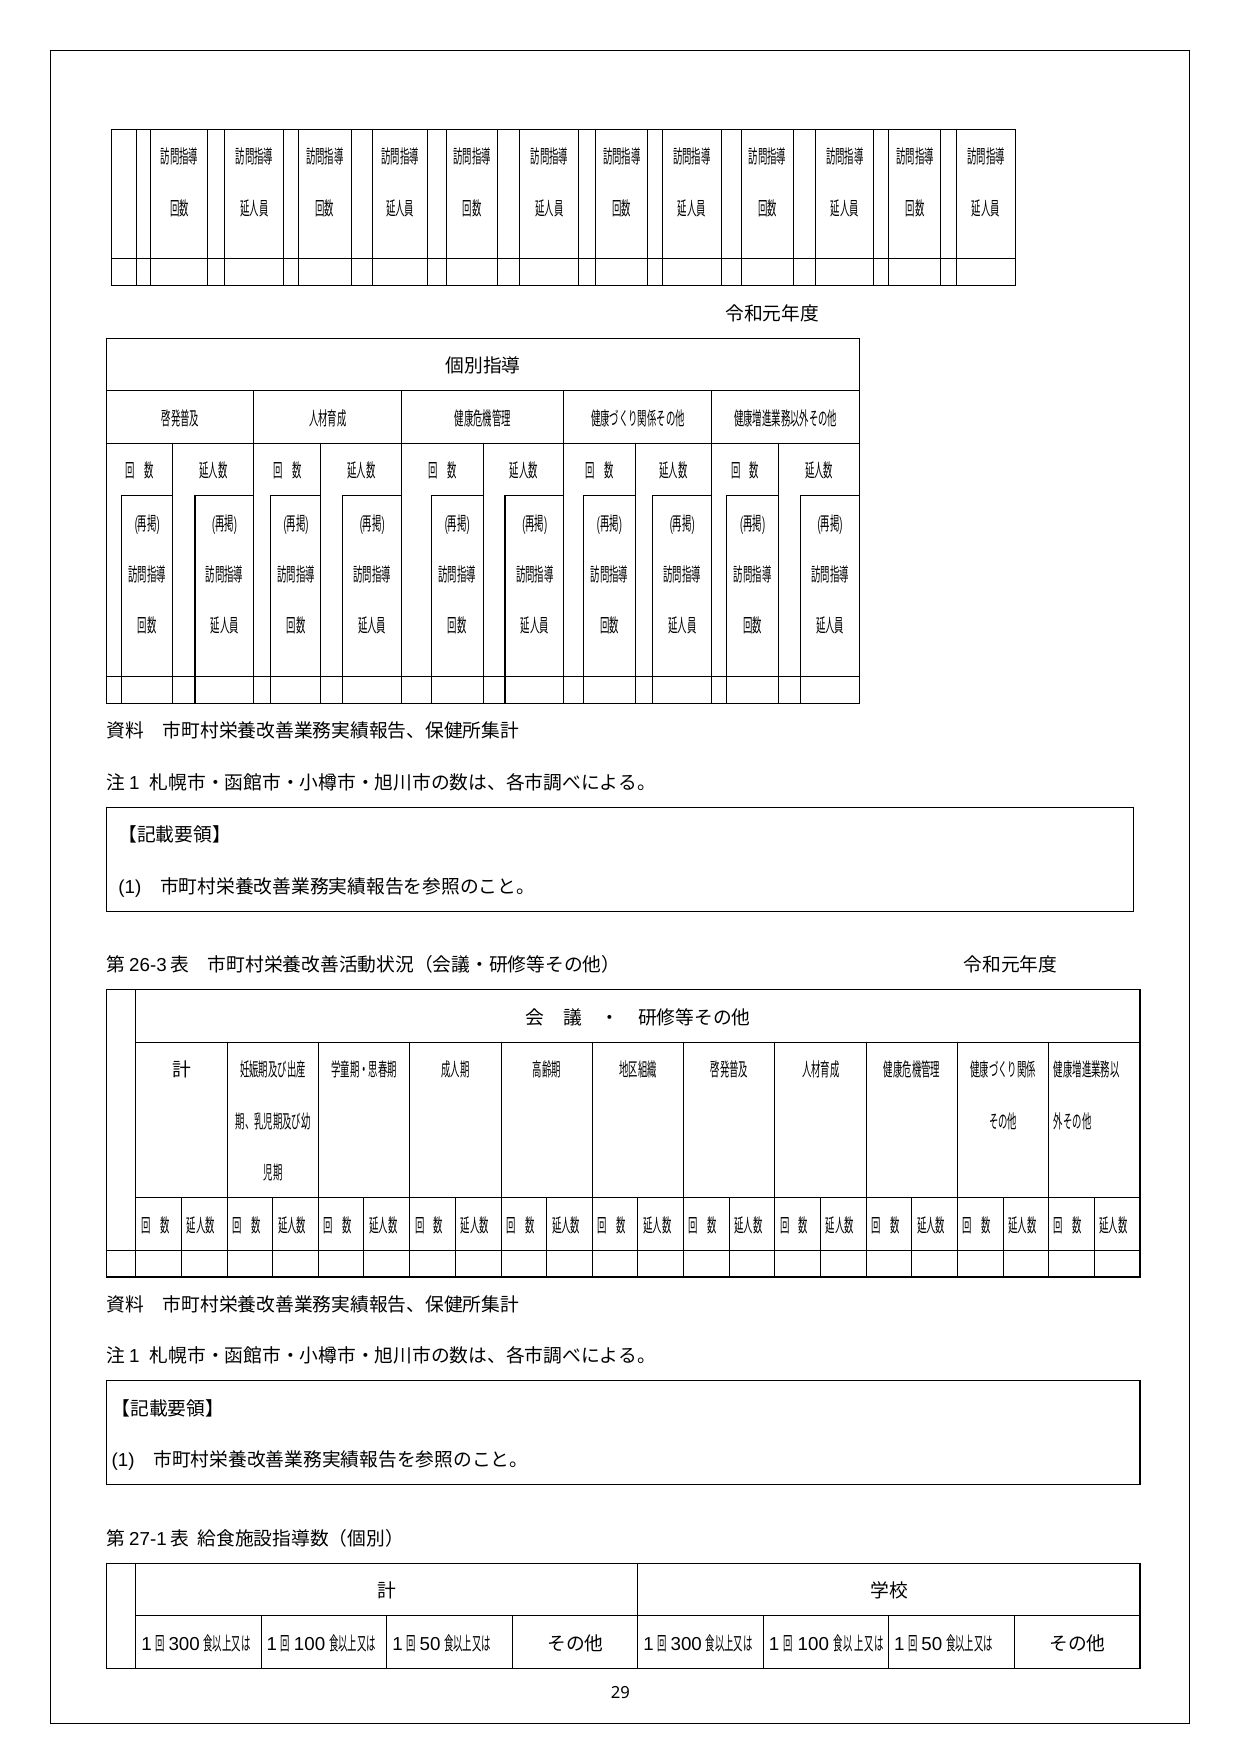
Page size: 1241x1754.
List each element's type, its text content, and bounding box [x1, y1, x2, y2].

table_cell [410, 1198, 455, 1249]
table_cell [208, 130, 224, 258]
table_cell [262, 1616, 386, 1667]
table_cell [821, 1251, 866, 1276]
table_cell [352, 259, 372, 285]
text 令和元年度 [106, 286, 1134, 338]
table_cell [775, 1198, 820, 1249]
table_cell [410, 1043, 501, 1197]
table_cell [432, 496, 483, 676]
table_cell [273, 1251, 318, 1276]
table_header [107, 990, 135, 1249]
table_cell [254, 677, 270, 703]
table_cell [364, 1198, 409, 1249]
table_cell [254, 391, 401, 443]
text 注1 札幌市・函館市・小樽市・旭川市の数は、各市調べによる。 [106, 1329, 1134, 1380]
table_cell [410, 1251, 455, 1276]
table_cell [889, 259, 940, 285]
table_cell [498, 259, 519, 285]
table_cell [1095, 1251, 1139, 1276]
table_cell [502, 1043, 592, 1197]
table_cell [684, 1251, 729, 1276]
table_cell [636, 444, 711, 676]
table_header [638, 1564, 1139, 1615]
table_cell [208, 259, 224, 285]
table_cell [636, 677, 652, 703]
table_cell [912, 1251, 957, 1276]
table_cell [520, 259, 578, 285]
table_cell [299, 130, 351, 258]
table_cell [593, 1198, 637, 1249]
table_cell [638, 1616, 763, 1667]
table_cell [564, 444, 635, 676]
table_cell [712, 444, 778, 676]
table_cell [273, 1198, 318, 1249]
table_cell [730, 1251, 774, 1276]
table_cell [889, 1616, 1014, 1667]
text 注1 札幌市・函館市・小樽市・旭川市の数は、各市調べによる。 [106, 756, 1134, 807]
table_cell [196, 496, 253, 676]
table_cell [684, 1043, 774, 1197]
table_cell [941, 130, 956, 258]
text 第26-3表 市町村栄養改善活動状況（会議・研修等その他） 令和元年度 [106, 938, 1134, 989]
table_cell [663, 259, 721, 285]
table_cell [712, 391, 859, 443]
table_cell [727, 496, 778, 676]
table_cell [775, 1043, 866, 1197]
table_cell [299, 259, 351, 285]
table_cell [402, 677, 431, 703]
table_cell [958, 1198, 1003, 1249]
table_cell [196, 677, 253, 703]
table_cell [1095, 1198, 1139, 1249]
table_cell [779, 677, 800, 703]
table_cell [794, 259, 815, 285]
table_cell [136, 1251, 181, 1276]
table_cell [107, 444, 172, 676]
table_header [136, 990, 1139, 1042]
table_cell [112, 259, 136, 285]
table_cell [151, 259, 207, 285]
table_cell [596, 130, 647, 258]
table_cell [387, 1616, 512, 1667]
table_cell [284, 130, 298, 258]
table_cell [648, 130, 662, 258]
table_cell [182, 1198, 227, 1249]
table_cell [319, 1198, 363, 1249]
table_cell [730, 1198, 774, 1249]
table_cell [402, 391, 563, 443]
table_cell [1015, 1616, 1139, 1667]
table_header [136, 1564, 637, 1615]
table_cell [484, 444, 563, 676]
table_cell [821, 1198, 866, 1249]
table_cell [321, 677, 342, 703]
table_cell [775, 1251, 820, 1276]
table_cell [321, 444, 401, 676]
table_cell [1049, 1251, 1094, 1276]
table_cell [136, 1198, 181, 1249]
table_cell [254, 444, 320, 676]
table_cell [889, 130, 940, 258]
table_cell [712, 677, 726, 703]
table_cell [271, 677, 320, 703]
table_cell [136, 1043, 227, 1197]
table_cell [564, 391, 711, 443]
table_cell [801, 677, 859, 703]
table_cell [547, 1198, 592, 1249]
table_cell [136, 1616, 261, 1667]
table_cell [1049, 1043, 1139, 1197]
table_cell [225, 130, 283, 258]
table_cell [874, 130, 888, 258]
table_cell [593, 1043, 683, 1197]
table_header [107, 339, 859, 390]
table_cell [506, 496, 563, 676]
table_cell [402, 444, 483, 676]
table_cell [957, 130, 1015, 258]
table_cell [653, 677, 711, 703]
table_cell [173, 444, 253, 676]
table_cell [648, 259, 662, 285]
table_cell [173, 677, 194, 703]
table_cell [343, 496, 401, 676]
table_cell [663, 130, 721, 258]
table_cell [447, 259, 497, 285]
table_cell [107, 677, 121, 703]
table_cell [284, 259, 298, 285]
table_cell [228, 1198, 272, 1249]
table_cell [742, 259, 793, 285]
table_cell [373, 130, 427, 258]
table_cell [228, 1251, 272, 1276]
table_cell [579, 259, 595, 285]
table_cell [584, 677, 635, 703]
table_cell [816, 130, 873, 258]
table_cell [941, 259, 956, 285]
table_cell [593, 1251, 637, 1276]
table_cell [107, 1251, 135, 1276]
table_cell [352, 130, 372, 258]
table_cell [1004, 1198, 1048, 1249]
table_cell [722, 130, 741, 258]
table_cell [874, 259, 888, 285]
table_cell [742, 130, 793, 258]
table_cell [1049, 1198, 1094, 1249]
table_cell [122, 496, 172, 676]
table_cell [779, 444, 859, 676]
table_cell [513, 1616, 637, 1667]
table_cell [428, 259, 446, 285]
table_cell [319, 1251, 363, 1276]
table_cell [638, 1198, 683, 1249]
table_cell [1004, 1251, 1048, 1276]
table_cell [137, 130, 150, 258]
text 第27-1表 給食施設指導数（個別） [106, 1511, 1134, 1562]
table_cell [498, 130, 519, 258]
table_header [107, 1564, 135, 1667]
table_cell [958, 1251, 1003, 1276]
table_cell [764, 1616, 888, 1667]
text 資料 市町村栄養改善業務実績報告、保健所集計 [106, 1278, 1134, 1329]
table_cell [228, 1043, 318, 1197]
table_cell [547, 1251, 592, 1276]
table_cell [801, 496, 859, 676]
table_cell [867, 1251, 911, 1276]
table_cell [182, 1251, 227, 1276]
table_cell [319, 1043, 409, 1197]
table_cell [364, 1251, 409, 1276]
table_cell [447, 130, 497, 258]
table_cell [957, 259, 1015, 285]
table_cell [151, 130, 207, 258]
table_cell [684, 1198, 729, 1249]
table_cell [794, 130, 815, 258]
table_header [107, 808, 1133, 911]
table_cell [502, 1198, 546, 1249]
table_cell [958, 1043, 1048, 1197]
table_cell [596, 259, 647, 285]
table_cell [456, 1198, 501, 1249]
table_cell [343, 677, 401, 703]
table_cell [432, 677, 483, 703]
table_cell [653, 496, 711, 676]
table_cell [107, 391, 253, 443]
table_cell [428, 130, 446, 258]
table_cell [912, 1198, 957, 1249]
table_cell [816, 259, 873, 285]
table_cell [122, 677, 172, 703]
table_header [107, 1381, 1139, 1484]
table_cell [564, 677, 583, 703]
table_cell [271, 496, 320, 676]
text 資料 市町村栄養改善業務実績報告、保健所集計 [106, 704, 1134, 756]
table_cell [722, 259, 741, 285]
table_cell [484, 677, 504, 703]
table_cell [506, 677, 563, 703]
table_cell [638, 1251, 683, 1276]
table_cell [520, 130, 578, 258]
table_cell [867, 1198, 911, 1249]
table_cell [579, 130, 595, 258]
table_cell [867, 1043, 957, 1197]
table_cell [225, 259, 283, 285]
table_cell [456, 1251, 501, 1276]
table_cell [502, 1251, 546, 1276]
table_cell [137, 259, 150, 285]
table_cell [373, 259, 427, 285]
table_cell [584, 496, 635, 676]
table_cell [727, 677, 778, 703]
